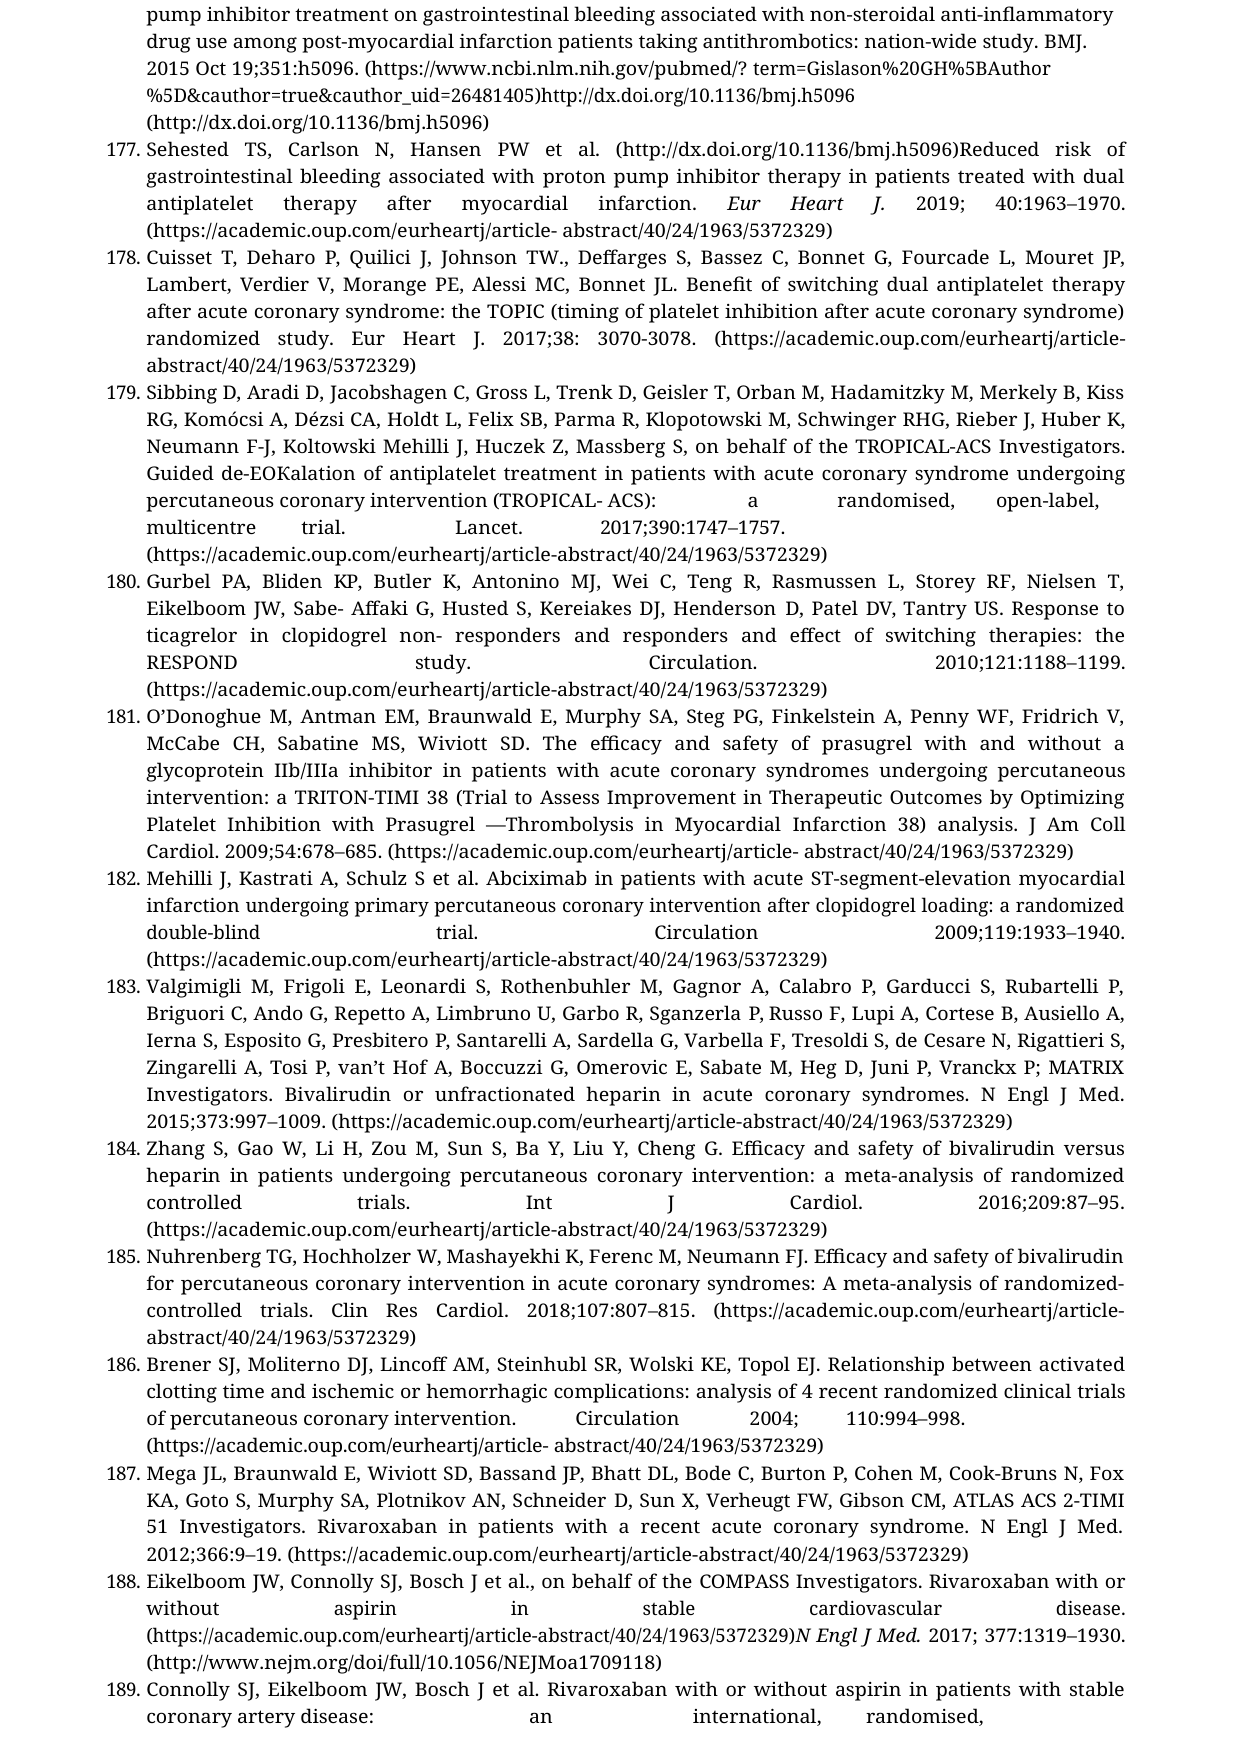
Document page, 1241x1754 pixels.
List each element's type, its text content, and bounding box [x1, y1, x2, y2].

list Mega JL, Braunwald E, Wiviott SD, Bassand JP, Bhatt DL, Bode C, Burton P, Cohen M, Cook-Bruns N, Fox KA, Goto S, Murphy SA, Plotnikov AN, Schneider D, Sun X, Verheugt FW, Gibson CM, ATLAS ACS 2-TIMI 51 Investigators. Rivaroxaban in patients with a recent acute coronary syndrome. N Engl J Med. 2012;366:9–19. (https://academic.oup.com/eurheartj/article-abstract/40/24/1963/5372329) [106, 1460, 1125, 1566]
list Nuhrenberg TG, Hochholzer W, Mashayekhi K, Ferenc M, Neumann FJ. Efficacy and safety of bivalirudin for percutaneous coronary intervention in acute coronary syndromes: A meta-analysis of randomized-controlled trials. Clin Res Cardiol. 2018;107:807–815. (https://academic.oup.com/eurheartj/article-abstract/40/24/1963/5372329) [106, 1244, 1125, 1350]
list Mehilli J, Kastrati A, Schulz S et al. Abciximab in patients with acute ST-segment-elevation myocardial infarction undergoing primary percutaneous coronary intervention after clopidogrel loading: a randomized double-blind trial. Circulation 2009;119:1933–1940. (https://academic.oup.com/eurheartj/article-abstract/40/24/1963/5372329) [106, 866, 1125, 972]
list Cuisset T, Deharo P, Quilici J, Johnson TW., Deffarges S, Bassez C, Bonnet G, Fourcade L, Mouret JP, Lambert, Verdier V, Morange PE, Alessi MC, Bonnet JL. Benefit of switching dual antiplatelet therapy after acute coronary syndrome: the TOPIC (timing of platelet inhibition after acute coronary syndrome) randomized study. Eur Heart J. 2017;38: 3070-3078. (https://academic.oup.com/eurheartj/article-abstract/40/24/1963/5372329) [106, 244, 1126, 378]
list Zhang S, Gao W, Li H, Zou M, Sun S, Ba Y, Liu Y, Cheng G. Efficacy and safety of bivalirudin versus heparin in patients undergoing percutaneous coronary intervention: a meta-analysis of randomized controlled trials. Int J Cardiol. 2016;209:87–95. (https://academic.oup.com/eurheartj/article-abstract/40/24/1963/5372329) [106, 1136, 1126, 1242]
list Brener SJ, Moliterno DJ, Lincoff AM, Steinhubl SR, Wolski KE, Topol EJ. Relationship between activated clotting time and ischemic or hemorrhagic complications: analysis of 4 recent randomized clinical trials of percutaneous coronary intervention. Circulation 2004; 110:994–998. (https://academic.oup.com/eurheartj/article- abstract/40/24/1963/5372329) [106, 1352, 1126, 1458]
list Sibbing D, Aradi D, Jacobshagen C, Gross L, Trenk D, Geisler T, Orban M, Hadamitzky M, Merkely B, Kiss RG, Komócsi A, Dézsi CA, Holdt L, Felix SB, Parma R, Klopotowski M, Schwinger RHG, Rieber J, Huber K, Neumann F-J, Koltowski Mehilli J, Huczek Z, Massberg S, on behalf of the TROPICAL-ACS Investigators. Guided de-ЕОКalation of antiplatelet treatment in patients with acute coronary syndrome undergoing percutaneous coronary intervention (TROPICAL- ACS): a randomised, open-label, multicentre trial. Lancet. 2017;390:1747–1757. (https://academic.oup.com/eurheartj/article-abstract/40/24/1963/5372329) [106, 379, 1126, 567]
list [106, 1676, 1126, 1728]
list Gurbel PA, Bliden KP, Butler K, Antonino MJ, Wei C, Teng R, Rasmussen L, Storey RF, Nielsen T, Eikelboom JW, Sabe- Affaki G, Husted S, Kereiakes DJ, Henderson D, Patel DV, Tantry US. Response to ticagrelor in clopidogrel non- responders and responders and effect of switching therapies: the RESPOND study. Circulation. 2010;121:1188–1199. (https://academic.oup.com/eurheartj/article-abstract/40/24/1963/5372329) [106, 568, 1126, 702]
list O’Donoghue M, Antman EM, Braunwald E, Murphy SA, Steg PG, Finkelstein A, Penny WF, Fridrich V, McCabe CH, Sabatine MS, Wiviott SD. The efficacy and safety of prasugrel with and without a glycoprotein IIb/IIIa inhibitor in patients with acute coronary syndromes undergoing percutaneous intervention: a TRITON-TIMI 38 (Trial to Assess Improvement in Therapeutic Outcomes by Optimizing Platelet Inhibition with Prasugrel —Thrombolysis in Myocardial Infarction 38) analysis. J Am Coll Cardiol. 2009;54:678–685. (https://academic.oup.com/eurheartj/article- abstract/40/24/1963/5372329) [106, 703, 1126, 864]
list Eikelboom JW, Connolly SJ, Bosch J et al., on behalf of the COMPASS Investigators. Rivaroxaban with or without aspirin in stable cardiovascular disease. (https://academic.oup.com/eurheartj/article-abstract/40/24/1963/5372329)N Engl J Med. 2017; 377:1319–1930. (http://www.nejm.org/doi/full/10.1056/NEJMoa1709118) [106, 1568, 1126, 1674]
list Valgimigli M, Frigoli E, Leonardi S, Rothenbuhler M, Gagnor A, Calabro P, Garducci S, Rubartelli P, Briguori C, Ando G, Repetto A, Limbruno U, Garbo R, Sganzerla P, Russo F, Lupi A, Cortese B, Ausiello A, Ierna S, Esposito G, Presbitero P, Santarelli A, Sardella G, Varbella F, Tresoldi S, de Cesare N, Rigattieri S, Zingarelli A, Tosi P, van’t Hof A, Boccuzzi G, Omerovic E, Sabate M, Heg D, Juni P, Vranckx P; MATRIX Investigators. Bivalirudin or unfractionated heparin in acute coronary syndromes. N Engl J Med. 2015;373:997–1009. (https://academic.oup.com/eurheartj/article-abstract/40/24/1963/5372329) [106, 974, 1126, 1134]
list Sehested TS, Carlson N, Hansen PW et al. (http://dx.doi.org/10.1136/bmj.h5096)Reduced risk of gastrointestinal bleeding associated with proton pump inhibitor therapy in patients treated with dual antiplatelet therapy after myocardial infarction. Eur Heart J. 2019; 40:1963–1970. (https://academic.oup.com/eurheartj/article- abstract/40/24/1963/5372329) [106, 136, 1126, 243]
text pump inhibitor treatment on gastrointestinal bleeding associated with non-steroidal anti-inflammatory drug use among post-myocardial infarction patients taking antithrombotics: nation-wide study. BMJ. 2015 Oct 19;351:h5096. (https://www.ncbi.nlm.nih.gov/pubmed/? term=Gislason%20GH%5BAuthor%5D&cauthor=true&cauthor_uid=26481405)http://dx.doi.org/10.1136/bmj.h5096 (http://dx.doi.org/10.1136/bmj.h5096) [146, 1, 1127, 134]
